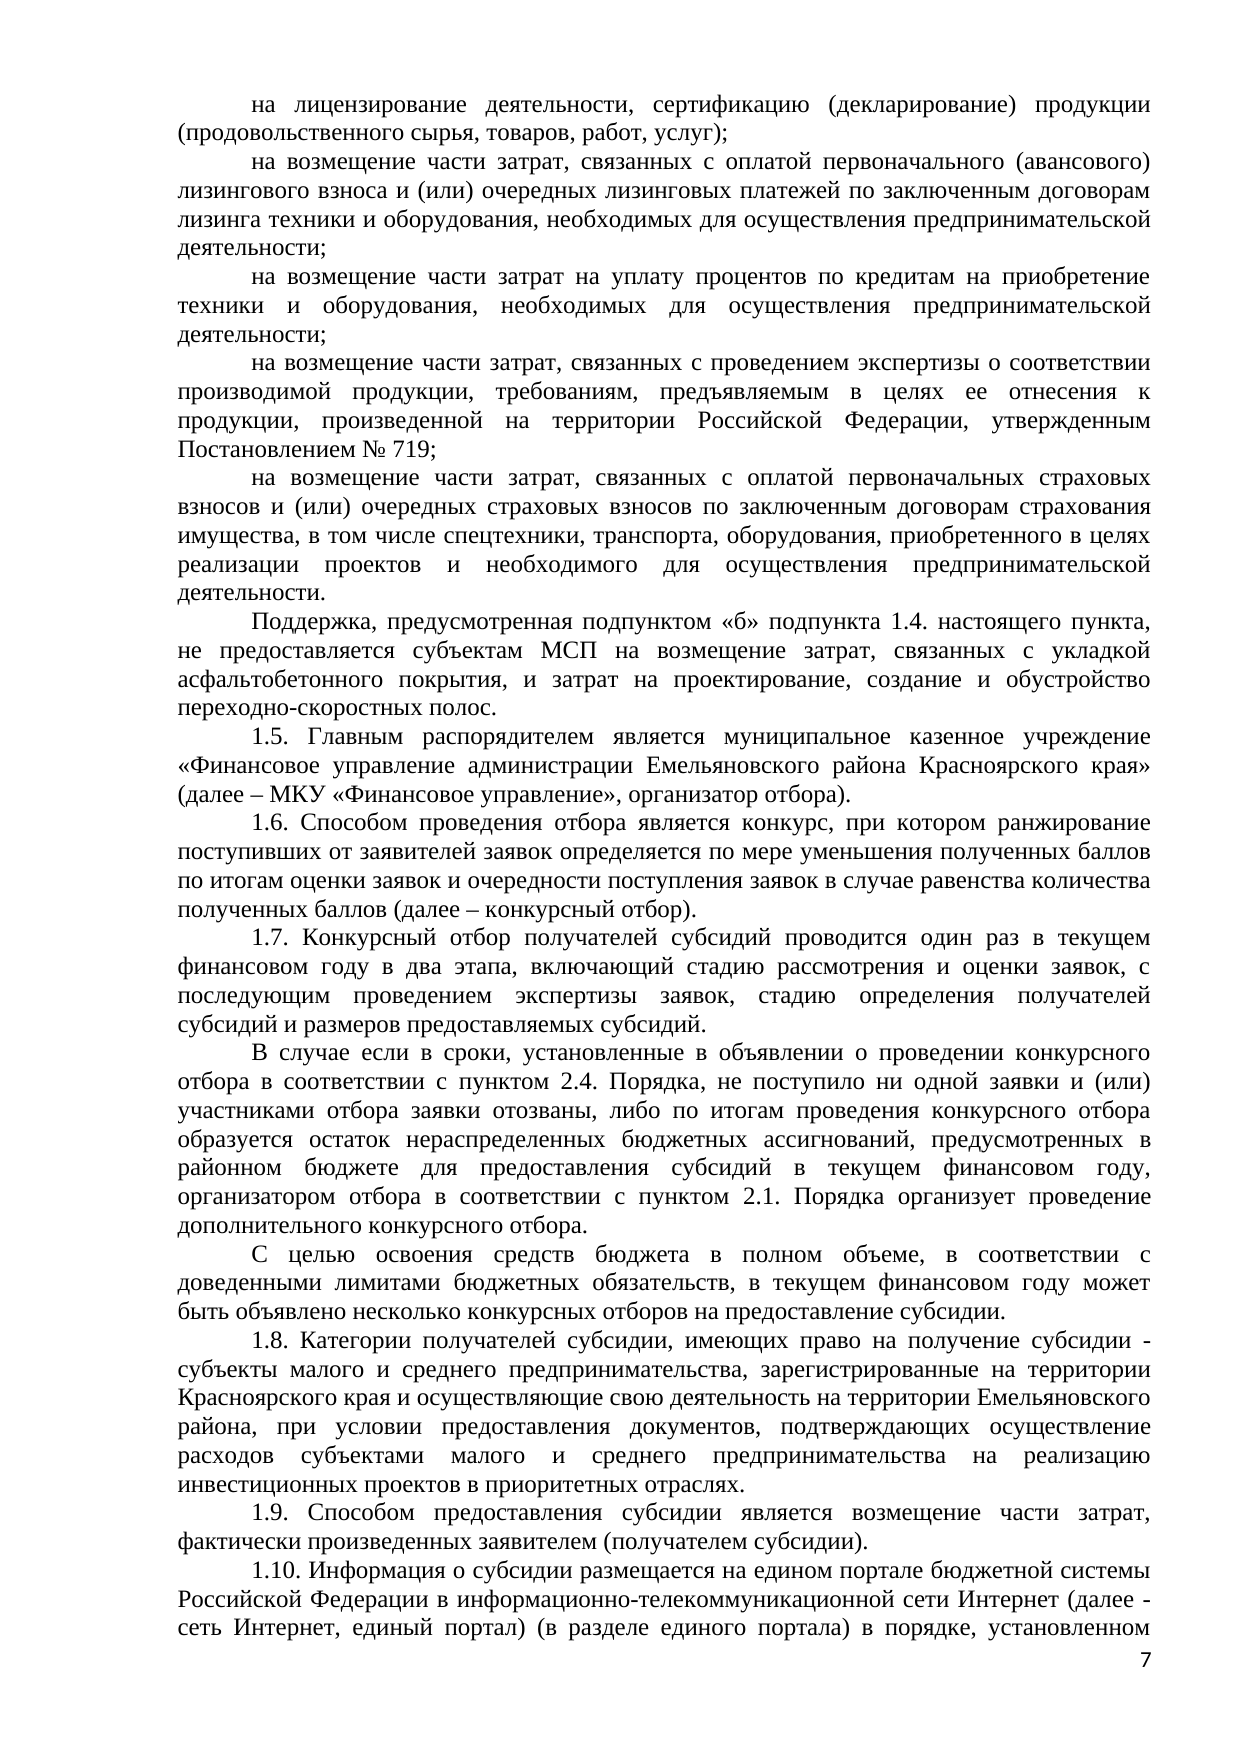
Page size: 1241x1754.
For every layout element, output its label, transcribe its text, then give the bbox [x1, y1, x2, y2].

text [177, 1555, 1152, 1641]
text 1.6. Способом проведения отбора является конкурс, при котором ранжирование поступивших от заявителей заявок определяется по мере уменьшения полученных баллов по итогам оценки заявок и очередности поступления заявок в случае равенства количества полученных баллов (далее – конкурсный отбор). [177, 807, 1152, 922]
text 1.8. Категории получателей субсидии, имеющих право на получение субсидии - субъекты малого и среднего предпринимательства, зарегистрированные на территории Красноярского края и осуществляющие свою деятельность на территории Емельяновского района, при условии предоставления документов, подтверждающих осуществление расходов субъектами малого и среднего предпринимательства на реализацию инвестиционных проектов в приоритетных отраслях. [177, 1325, 1152, 1497]
text на возмещение части затрат, связанных с оплатой первоначальных страховых взносов и (или) очередных страховых взносов по заключенным договорам страхования имущества, в том числе спецтехники, транспорта, оборудования, приобретенного в целях реализации проектов и необходимого для осуществления предпринимательской деятельности. [177, 462, 1152, 606]
text 1.7. Конкурсный отбор получателей субсидий проводится один раз в текущем финансовом году в два этапа, включающий стадию рассмотрения и оценки заявок, с последующим проведением экспертизы заявок, стадию определения получателей субсидий и размеров предоставляемых субсидий. [177, 922, 1152, 1037]
text 1.9. Способом предоставления субсидии является возмещение части затрат, фактически произведенных заявителем (получателем субсидии). [177, 1497, 1152, 1555]
text С целью освоения средств бюджета в полном объеме, в соответствии с доведенными лимитами бюджетных обязательств, в текущем финансовом году может быть объявлено несколько конкурсных отборов на предоставление субсидии. [177, 1239, 1152, 1325]
text на лицензирование деятельности, сертификацию (декларирование) продукции (продовольственного сырья, товаров, работ, услуг); [177, 89, 1152, 146]
text на возмещение части затрат, связанных с проведением экспертизы о соответствии производимой продукции, требованиям, предъявляемым в целях ее отнесения к продукции, произведенной на территории Российской Федерации, утвержденным Постановлением № 719; [177, 347, 1152, 462]
text на возмещение части затрат, связанных с оплатой первоначального (авансового) лизингового взноса и (или) очередных лизинговых платежей по заключенным договорам лизинга техники и оборудования, необходимых для осуществления предпринимательской деятельности; [177, 146, 1152, 261]
text В случае если в сроки, установленные в объявлении о проведении конкурсного отбора в соответствии с пунктом 2.4. Порядка, не поступило ни одной заявки и (или) участниками отбора заявки отозваны, либо по итогам проведения конкурсного отбора образуется остаток нераспределенных бюджетных ассигнований, предусмотренных в районном бюджете для предоставления субсидий в текущем финансовом году, организатором отбора в соответствии с пунктом 2.1. Порядка организует проведение дополнительного конкурсного отбора. [177, 1037, 1152, 1239]
text Поддержка, предусмотренная подпунктом «б» подпункта 1.4. настоящего пункта, не предоставляется субъектам МСП на возмещение затрат, связанных с укладкой асфальтобетонного покрытия, и затрат на проектирование, создание и обустройство переходно-скоростных полос. [177, 606, 1152, 721]
text на возмещение части затрат на уплату процентов по кредитам на приобретение техники и оборудования, необходимых для осуществления предпринимательской деятельности; [177, 261, 1152, 347]
text 1.5. Главным распорядителем является муниципальное казенное учреждение «Финансовое управление администрации Емельяновского района Красноярского края» (далее – МКУ «Финансовое управление», организатор отбора). [177, 721, 1152, 807]
